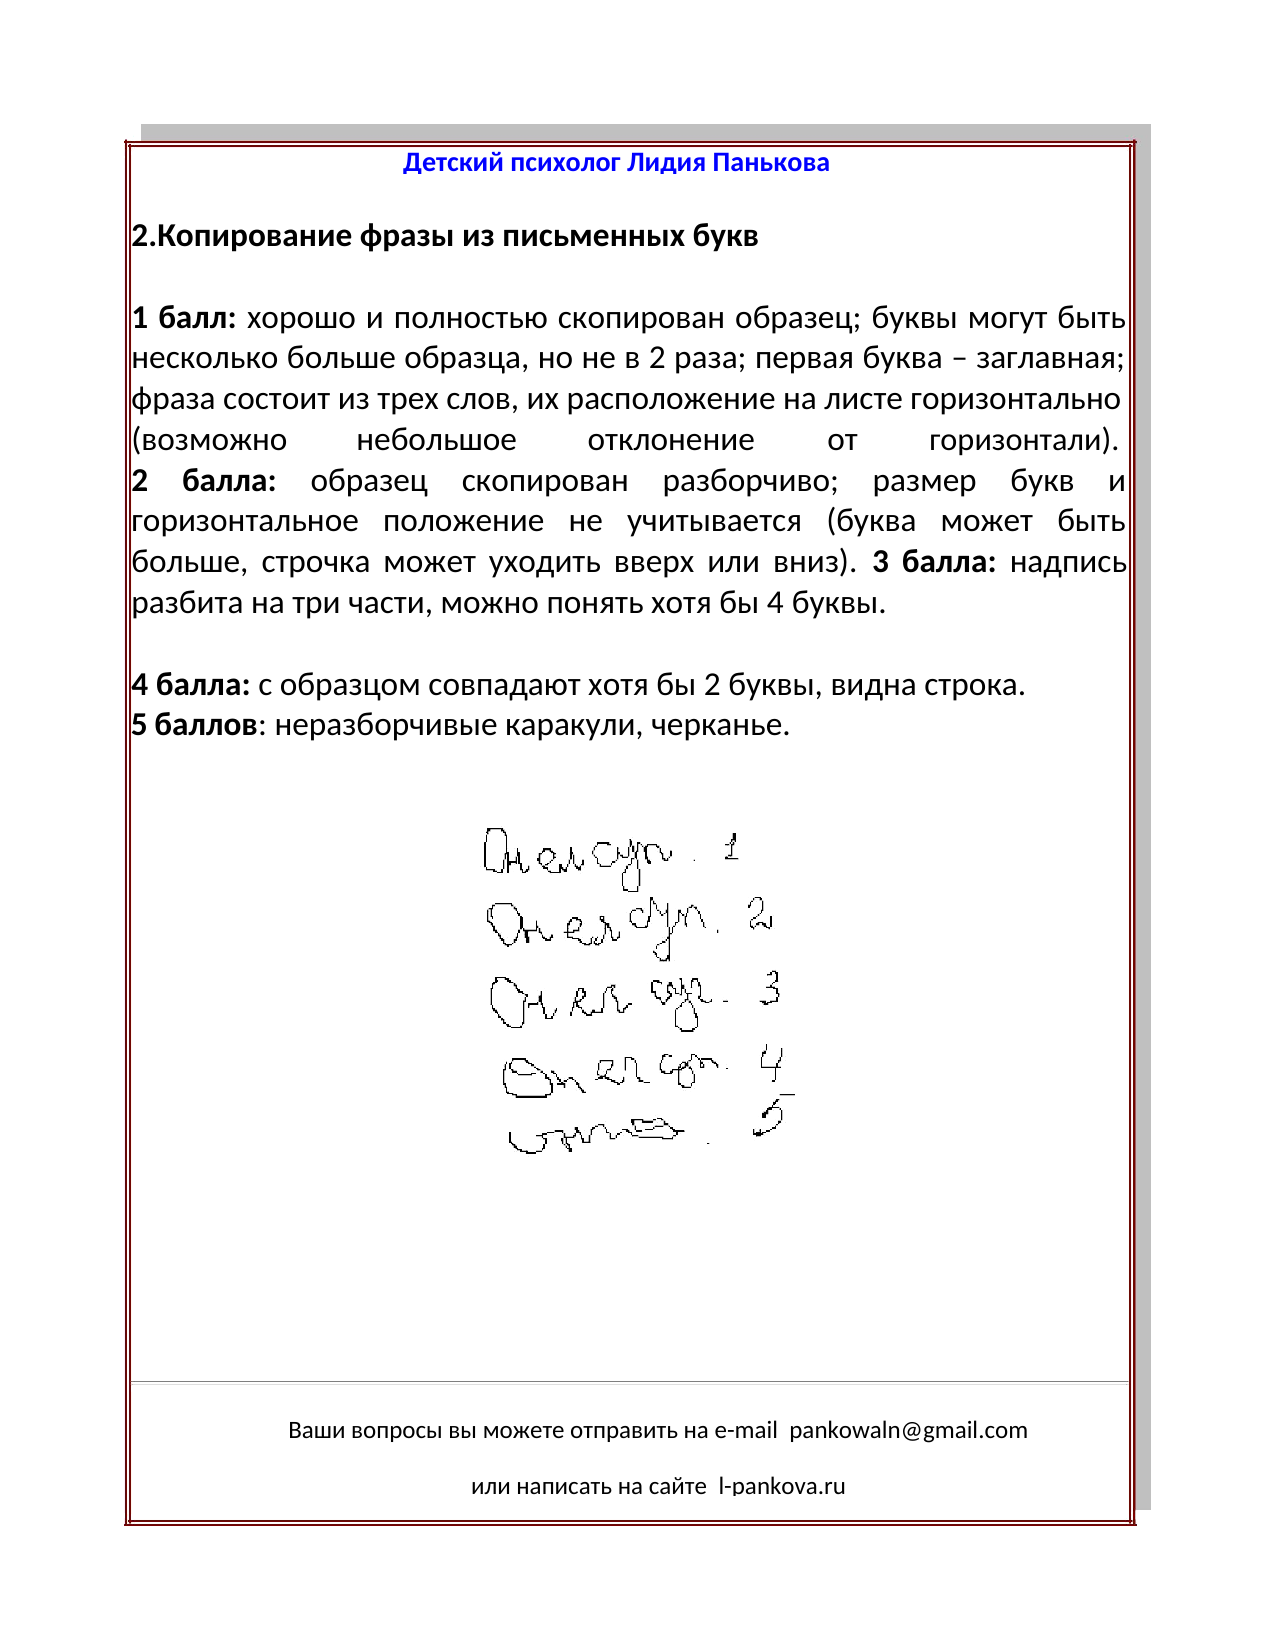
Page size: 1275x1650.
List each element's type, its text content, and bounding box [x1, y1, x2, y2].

text 2.Копирование фразы из письменных букв [131, 214, 1127, 255]
text или написать на сайте l-pankova.ru [131, 1470, 1186, 1501]
text 2 балла: образец скопирован разборчиво; размер букв и горизонтальное положение не учитывается (буква может быть больше, строчка может уходить вверх или вниз). 3 балла: надпись разбита на три части, можно понять хотя бы 4 буквы. [131, 459, 1127, 622]
text 4 балла: с образцом совпадают хотя бы 2 буквы, видна строка. [131, 663, 1127, 703]
list баллов: неразборчивые каракули, черканье. [131, 703, 1127, 744]
text 1 балл: хорошо и полностью скопирован образец; буквы могут быть несколько больше образца, но не в 2 раза; первая буква – заглавная; фраза состоит из трех слов, их расположение на листе горизонтально [131, 296, 1127, 418]
text (возможно небольшое отклонение от горизонтали). [131, 418, 1127, 458]
text Детский психолог Лидия Панькова [131, 144, 1103, 179]
text Ваши вопросы вы можете отправить на е-mail pankowaln@gmail.com [131, 1414, 1186, 1445]
picture [124, 124, 1151, 1526]
